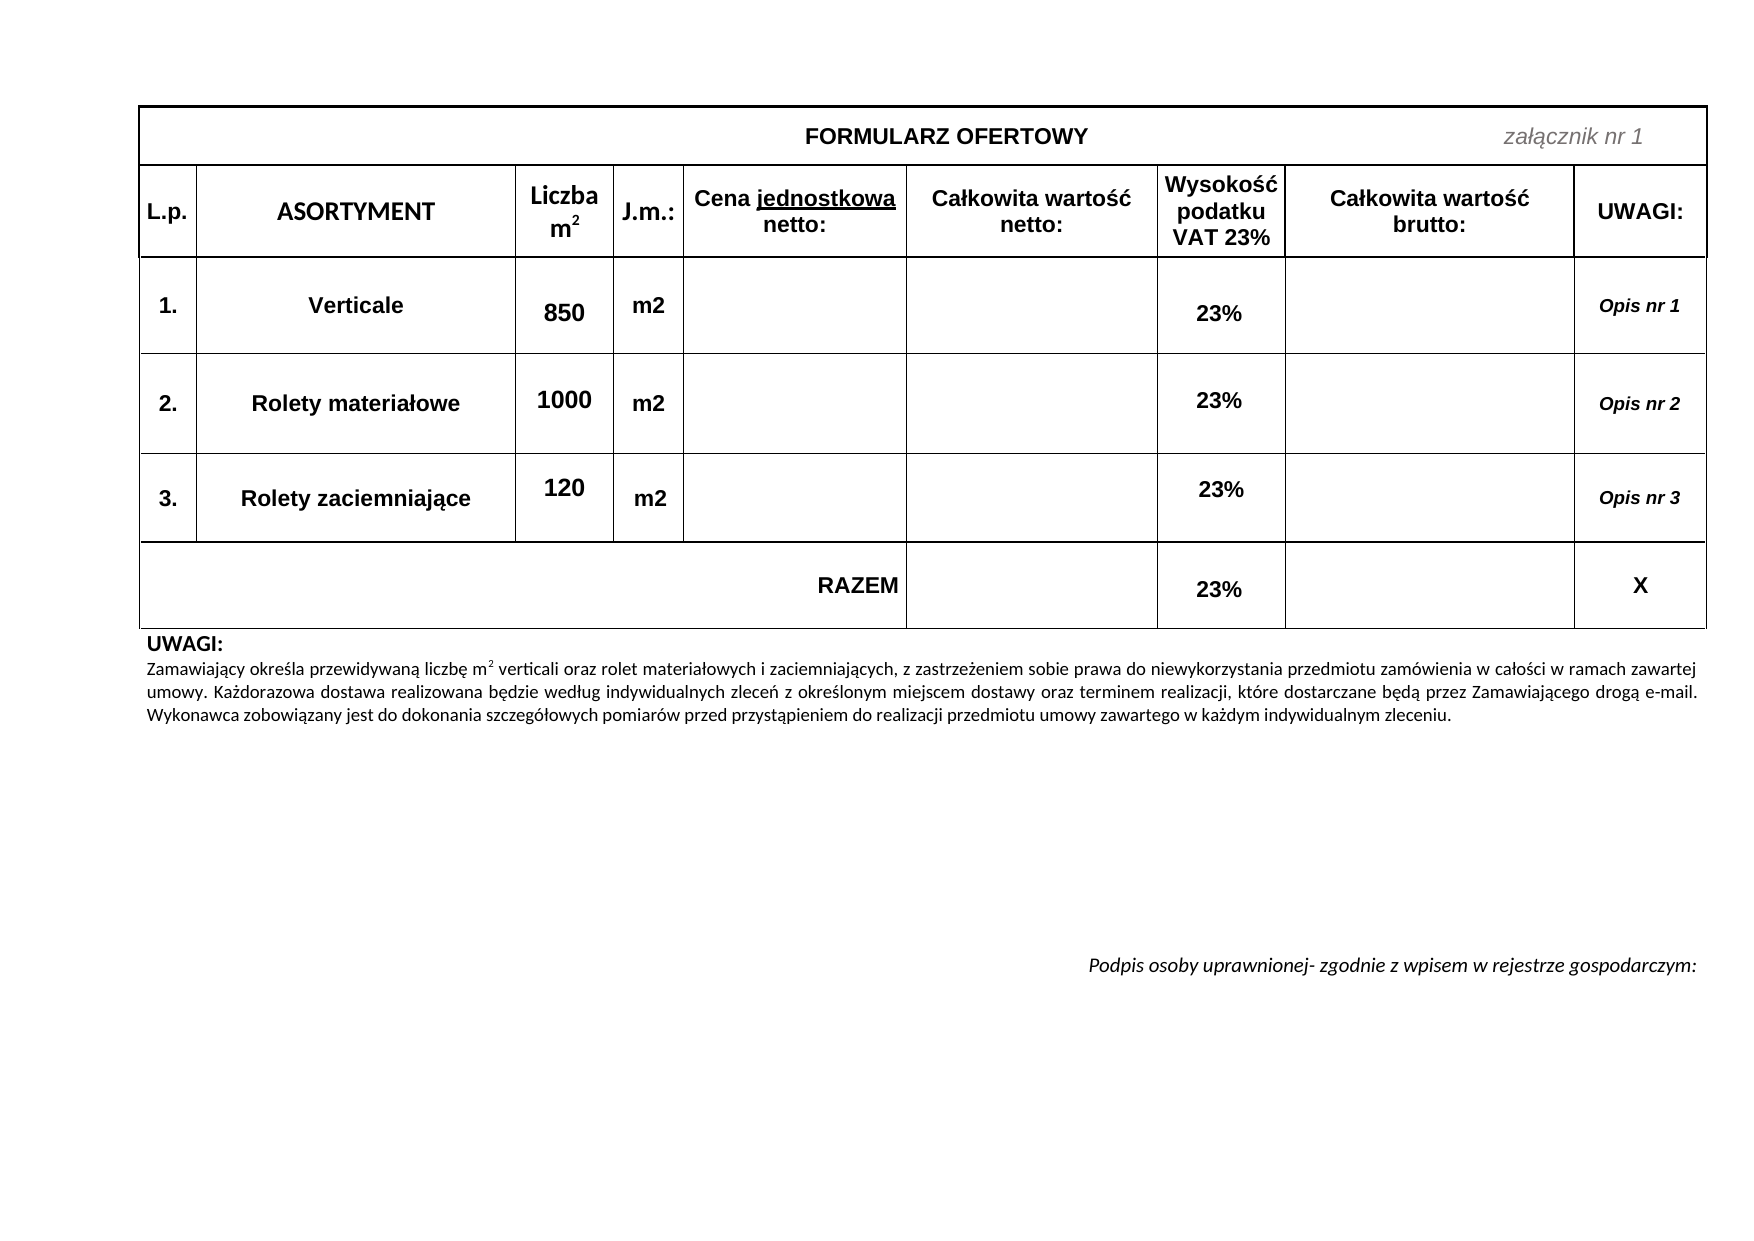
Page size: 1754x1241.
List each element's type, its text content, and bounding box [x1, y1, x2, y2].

table_cell UWAGI: [1575, 166, 1706, 256]
table_cell [1286, 258, 1574, 353]
table_cell Całkowita wartość netto: [907, 166, 1157, 256]
table_cell Podpis osoby uprawnionej- zgodnie z wpisem w rejestrze gospodarczym: [139, 952, 1707, 1051]
table_cell 1000 [516, 354, 613, 453]
table_cell 23% [1158, 258, 1285, 353]
table_cell [907, 543, 1157, 628]
table_cell Wysokość podatku VAT 23% [1158, 166, 1284, 256]
table_cell Całkowita wartość brutto: [1286, 166, 1573, 256]
table_cell Opis nr 1 [1575, 256, 1706, 353]
table_cell Rolety materiałowe [197, 354, 515, 453]
table_cell m2 [614, 454, 683, 541]
table_cell 2. [140, 354, 196, 453]
table_cell [907, 454, 1157, 541]
table_cell Zamawiający określa przewidywaną liczbę m2 verticali oraz rolet materiałowych i zaciemniających, z zastrzeżeniem sobie prawa do niewykorzystania przedmiotu zamówienia w całości w ramach zawartej umowy. Każdorazowa dostawa realizowana będzie według indywidualnych zleceń z określonym miejscem dostawy oraz terminem realizacji, które dostarczane będą przez Zamawiającego drogą e-mail. Wykonawca zobowiązany jest do dokonania szczegółowych pomiarów przed przystąpieniem do realizacji przedmiotu umowy zawartego w każdym indywidualnym zleceniu. [139, 657, 1707, 952]
table_cell Verticale [197, 258, 515, 353]
table_cell [1286, 454, 1574, 541]
table_cell RAZEM [140, 542, 906, 628]
table_cell Opis nr 3 [1575, 453, 1706, 541]
table_cell m2 [614, 258, 683, 353]
table_cell ASORTYMENT [197, 166, 515, 256]
table_cell Opis nr 2 [1575, 353, 1706, 453]
table_cell 120 [516, 454, 613, 541]
table_cell [684, 354, 906, 453]
table_cell [1286, 354, 1574, 453]
table_header FORMULARZ OFERTOWY załącznik nr 1 [140, 108, 1706, 164]
table_cell 23% [1158, 454, 1285, 541]
table_cell 23% [1158, 543, 1285, 628]
table_cell Cena jednostkowa netto: [684, 166, 906, 256]
table_cell Liczba m2 [516, 166, 613, 256]
table_cell 850 [516, 258, 613, 353]
table_cell [1286, 543, 1574, 628]
table_cell [684, 258, 906, 353]
table_cell UWAGI: [139, 628, 1707, 657]
table_cell m2 [614, 354, 683, 453]
table_cell [907, 258, 1157, 353]
table_cell [684, 454, 906, 541]
table_cell J.m.: [614, 166, 683, 256]
table_cell 23% [1158, 354, 1285, 453]
table_cell Rolety zaciemniające [197, 454, 515, 541]
table_cell X [1575, 541, 1706, 628]
table_cell 1. [140, 257, 196, 353]
table_cell L.p. [140, 166, 196, 256]
table_cell [907, 354, 1157, 453]
table_cell 3. [140, 454, 196, 541]
